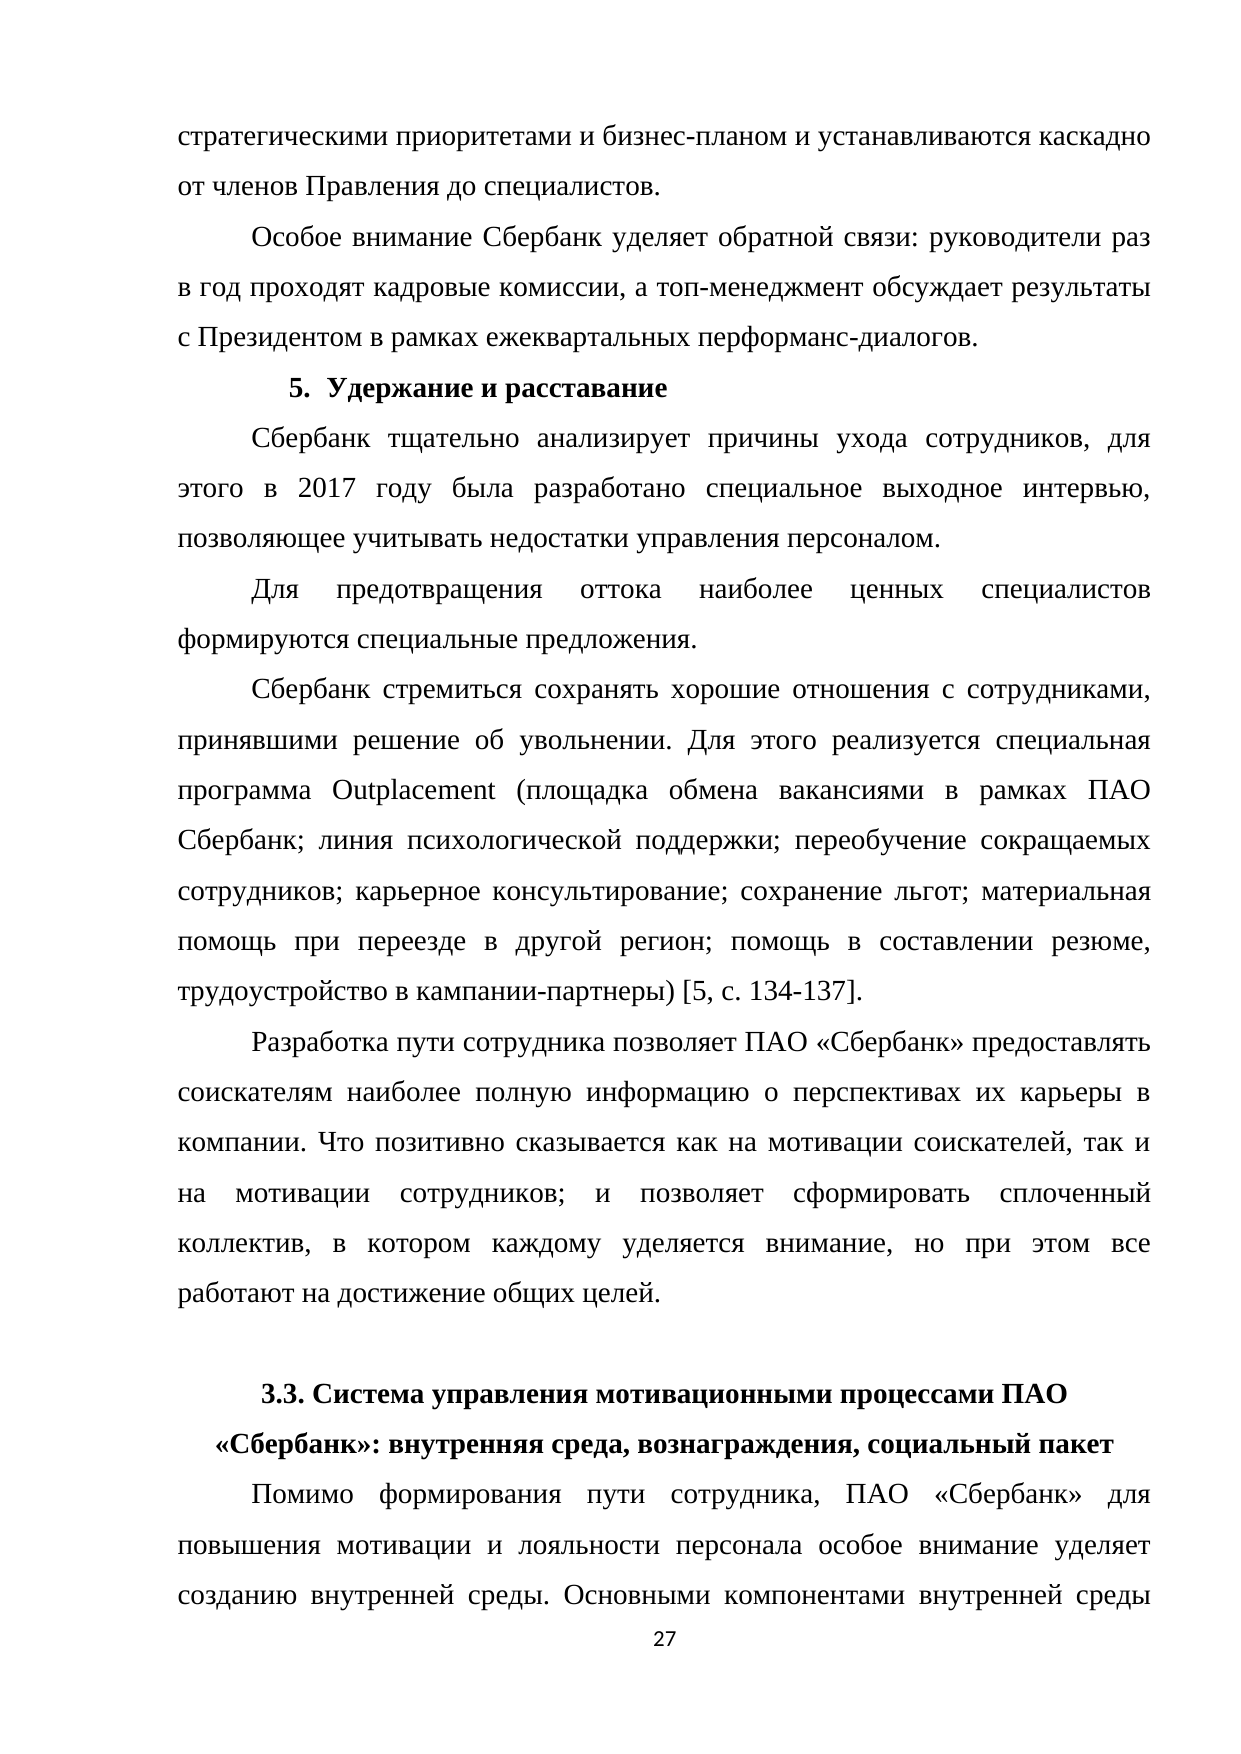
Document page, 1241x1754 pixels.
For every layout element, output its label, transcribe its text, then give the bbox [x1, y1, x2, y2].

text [177, 118, 1152, 202]
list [177, 1477, 1152, 1611]
text Для предотвращения оттока наиболее ценных специалистов формируются специальные предложения. [177, 571, 1152, 655]
text Сбербанк стремиться сохранять хорошие отношения с сотрудниками, принявшими решение об увольнении. Для этого реализуется специальная программа Outplacement (площадка обмена вакансиями в рамках ПАО Сбербанк; линия психологической поддержки; переобучение сокращаемых сотрудников; карьерное консультирование; сохранение льгот; материальная помощь при переезде в другой регион; помощь в составлении резюме, трудоустройство в кампании-партнеры) [5, c. 134-137]. [177, 672, 1152, 1007]
list Удержание и расставание [288, 370, 1152, 403]
text Разработка пути сотрудника позволяет ПАО «Сбербанк» предоставлять соискателям наиболее полную информацию о перспективах их карьеры в компании. Что позитивно сказывается как на мотивации соискателей, так и на мотивации сотрудников; и позволяет сформировать сплоченный коллектив, в котором каждому уделяется внимание, но при этом все работают на достижение общих целей. [177, 1024, 1152, 1309]
text Особое внимание Сбербанк уделяет обратной связи: руководители раз в год проходят кадровые комиссии, а топ-менеджмент обсуждает результаты с Президентом в рамках ежеквартальных перформанс-диалогов. [177, 219, 1152, 353]
list 3.3. Система управления мотивационными процессами ПАО «Сбербанк»: внутренняя среда, вознаграждения, социальный пакет [177, 1376, 1152, 1460]
text Сбербанк тщательно анализирует причины ухода сотрудников, для этого в 2017 году была разработано специальное выходное интервью, позволяющее учитывать недостатки управления персоналом. [177, 420, 1152, 554]
